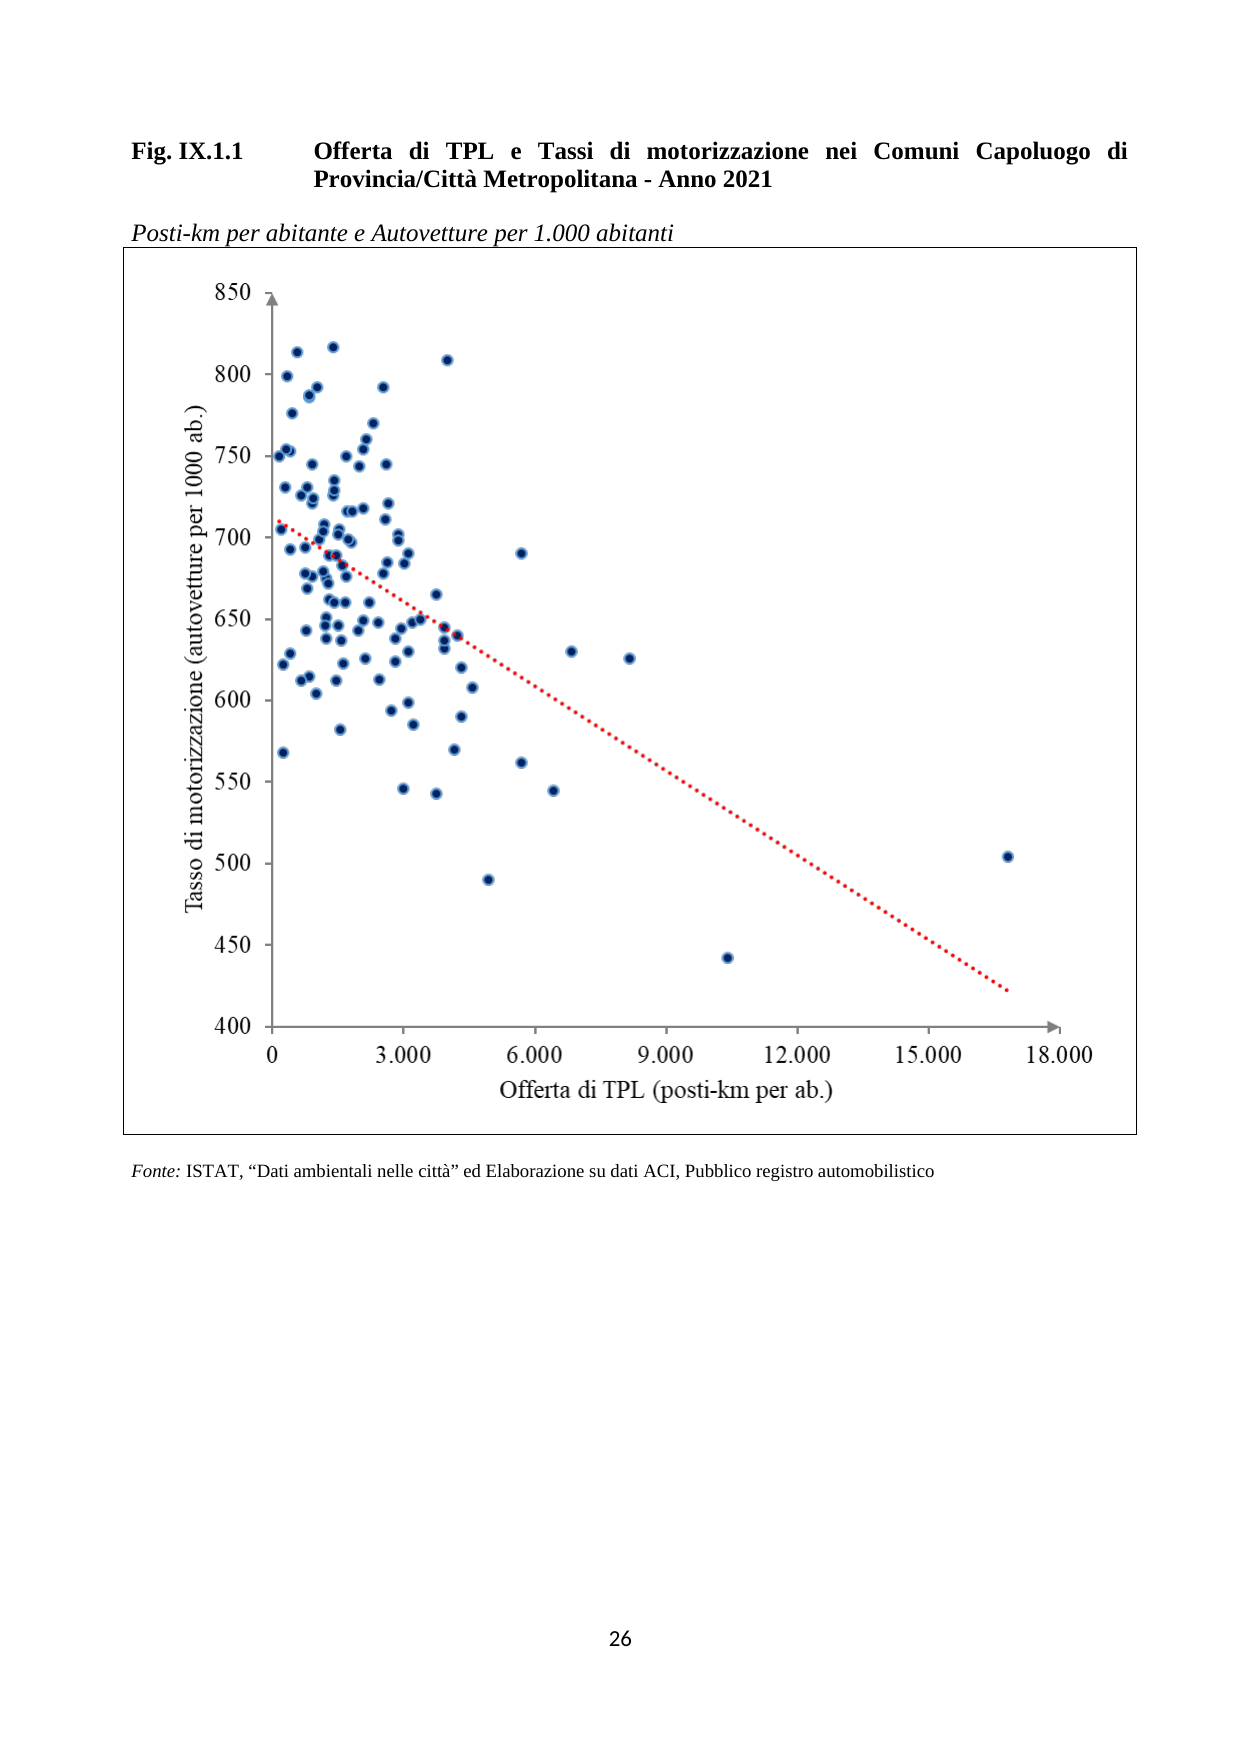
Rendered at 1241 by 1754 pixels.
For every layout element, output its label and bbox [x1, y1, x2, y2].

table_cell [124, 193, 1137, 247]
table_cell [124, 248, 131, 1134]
picture [131, 248, 1136, 1135]
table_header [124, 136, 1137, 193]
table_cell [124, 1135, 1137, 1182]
